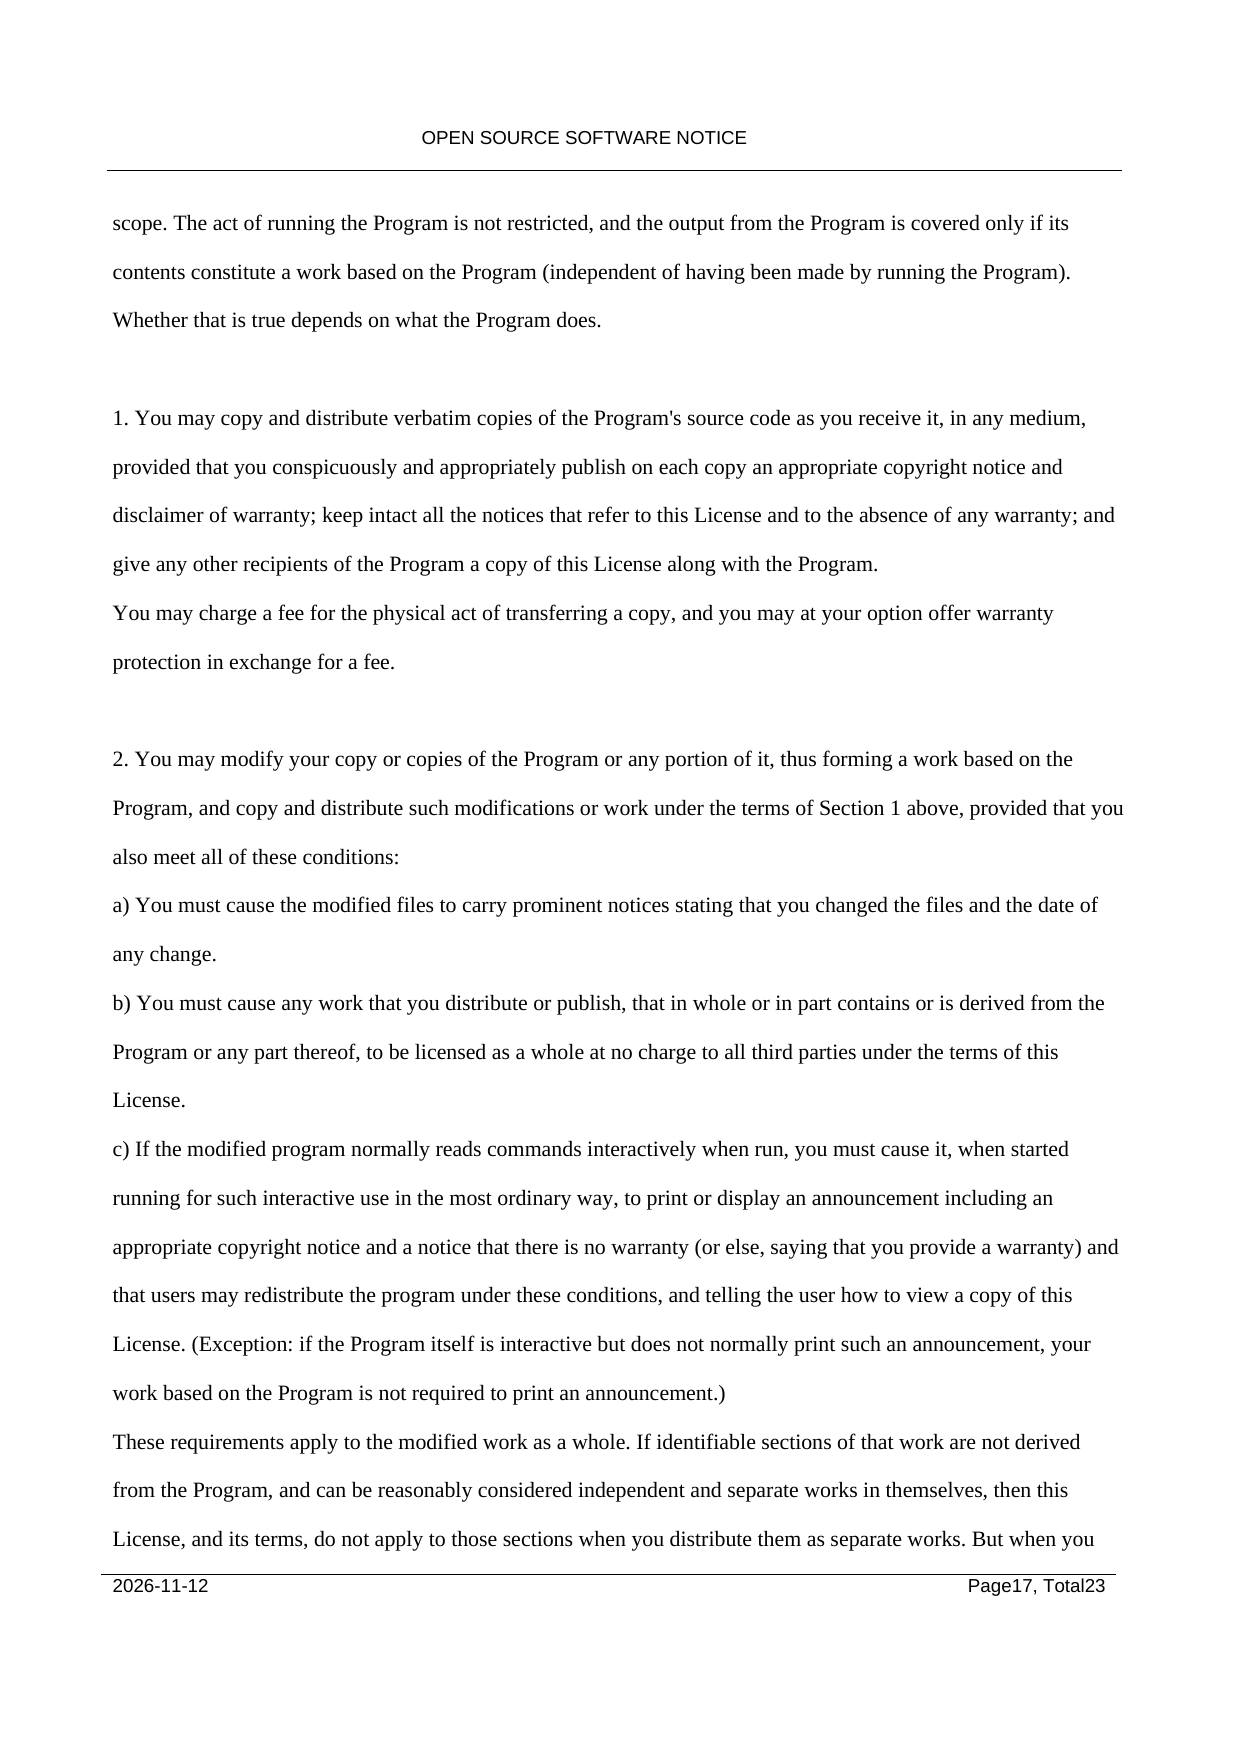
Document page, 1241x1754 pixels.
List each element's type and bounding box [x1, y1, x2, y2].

text [112, 206, 1128, 1555]
